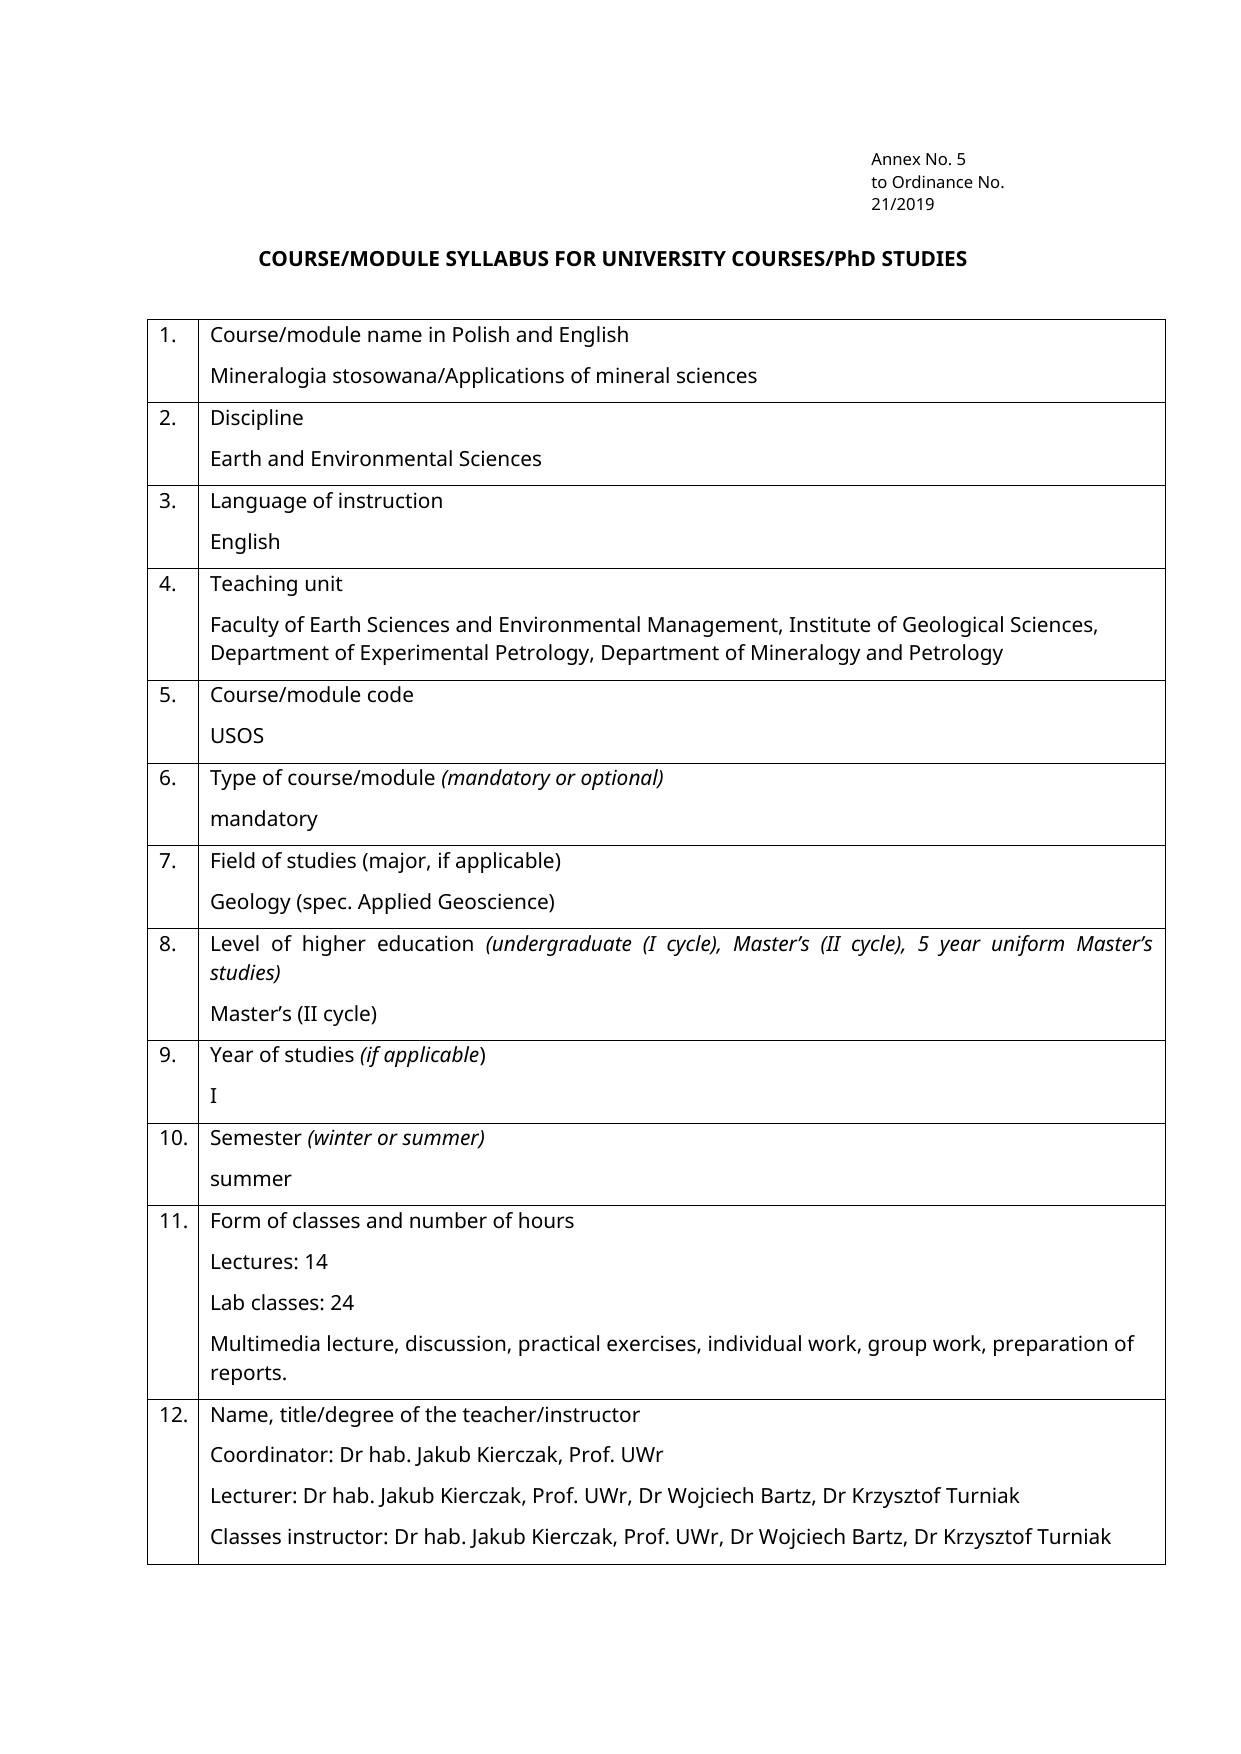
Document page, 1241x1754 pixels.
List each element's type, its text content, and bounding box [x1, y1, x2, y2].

table_cell Course/module code USOS [199, 681, 1165, 762]
text Annex No. 5 [148, 148, 1063, 170]
table_cell Name, title/degree of the teacher/instructor Coordinator: Dr hab. Jakub Kierczak, Prof. UWr Lecturer: Dr hab. Jakub Kierczak, Prof. UWr, Dr Wojciech Bartz, Dr Krzysztof Turniak Classes instructor: Dr hab. Jakub Kierczak, Prof. UWr, Dr Wojciech Bartz, Dr Krzysztof Turniak [199, 1400, 1165, 1563]
table_cell [148, 486, 198, 568]
table_cell Type of course/module (mandatory or optional) mandatory [199, 764, 1165, 845]
table_header [148, 320, 198, 402]
table_cell Teaching unit Faculty of Earth Sciences and Environmental Management, Institute of Geological Sciences, Department of Experimental Petrology, Department of Mineralogy and Petrology [199, 569, 1165, 679]
table_cell [148, 569, 198, 679]
table_header Course/module name in Polish and English Mineralogia stosowana/Applications of mineral sciences [199, 320, 1165, 402]
text to Ordinance No. 21/2019 [871, 170, 1063, 216]
table_cell [148, 929, 198, 1039]
table_cell Year of studies (if applicable) I [199, 1041, 1165, 1122]
text COURSE/MODULE SYLLABUS FOR UNIVERSITY COURSES/PhD STUDIES [103, 244, 1093, 273]
table_cell Level of higher education (undergraduate (I cycle), Master’s (II cycle), 5 year uniform Master’s studies) Master’s (II cycle) [199, 929, 1165, 1039]
table_cell [148, 1400, 198, 1563]
table_cell [148, 403, 198, 485]
table_cell Language of instruction English [199, 486, 1165, 568]
table_cell [148, 764, 198, 845]
table_cell [148, 1206, 198, 1399]
table_cell Field of studies (major, if applicable) Geology (spec. Applied Geoscience) [199, 846, 1165, 928]
table_cell Discipline Earth and Environmental Sciences [199, 403, 1165, 485]
table_cell Semester (winter or summer) summer [199, 1124, 1165, 1205]
table_cell [148, 846, 198, 928]
table_cell [148, 681, 198, 762]
table_cell [148, 1124, 198, 1205]
table_cell Form of classes and number of hours Lectures: 14 Lab classes: 24 Multimedia lecture, discussion, practical exercises, individual work, group work, preparation of reports. [199, 1206, 1165, 1399]
table_cell [148, 1041, 198, 1122]
